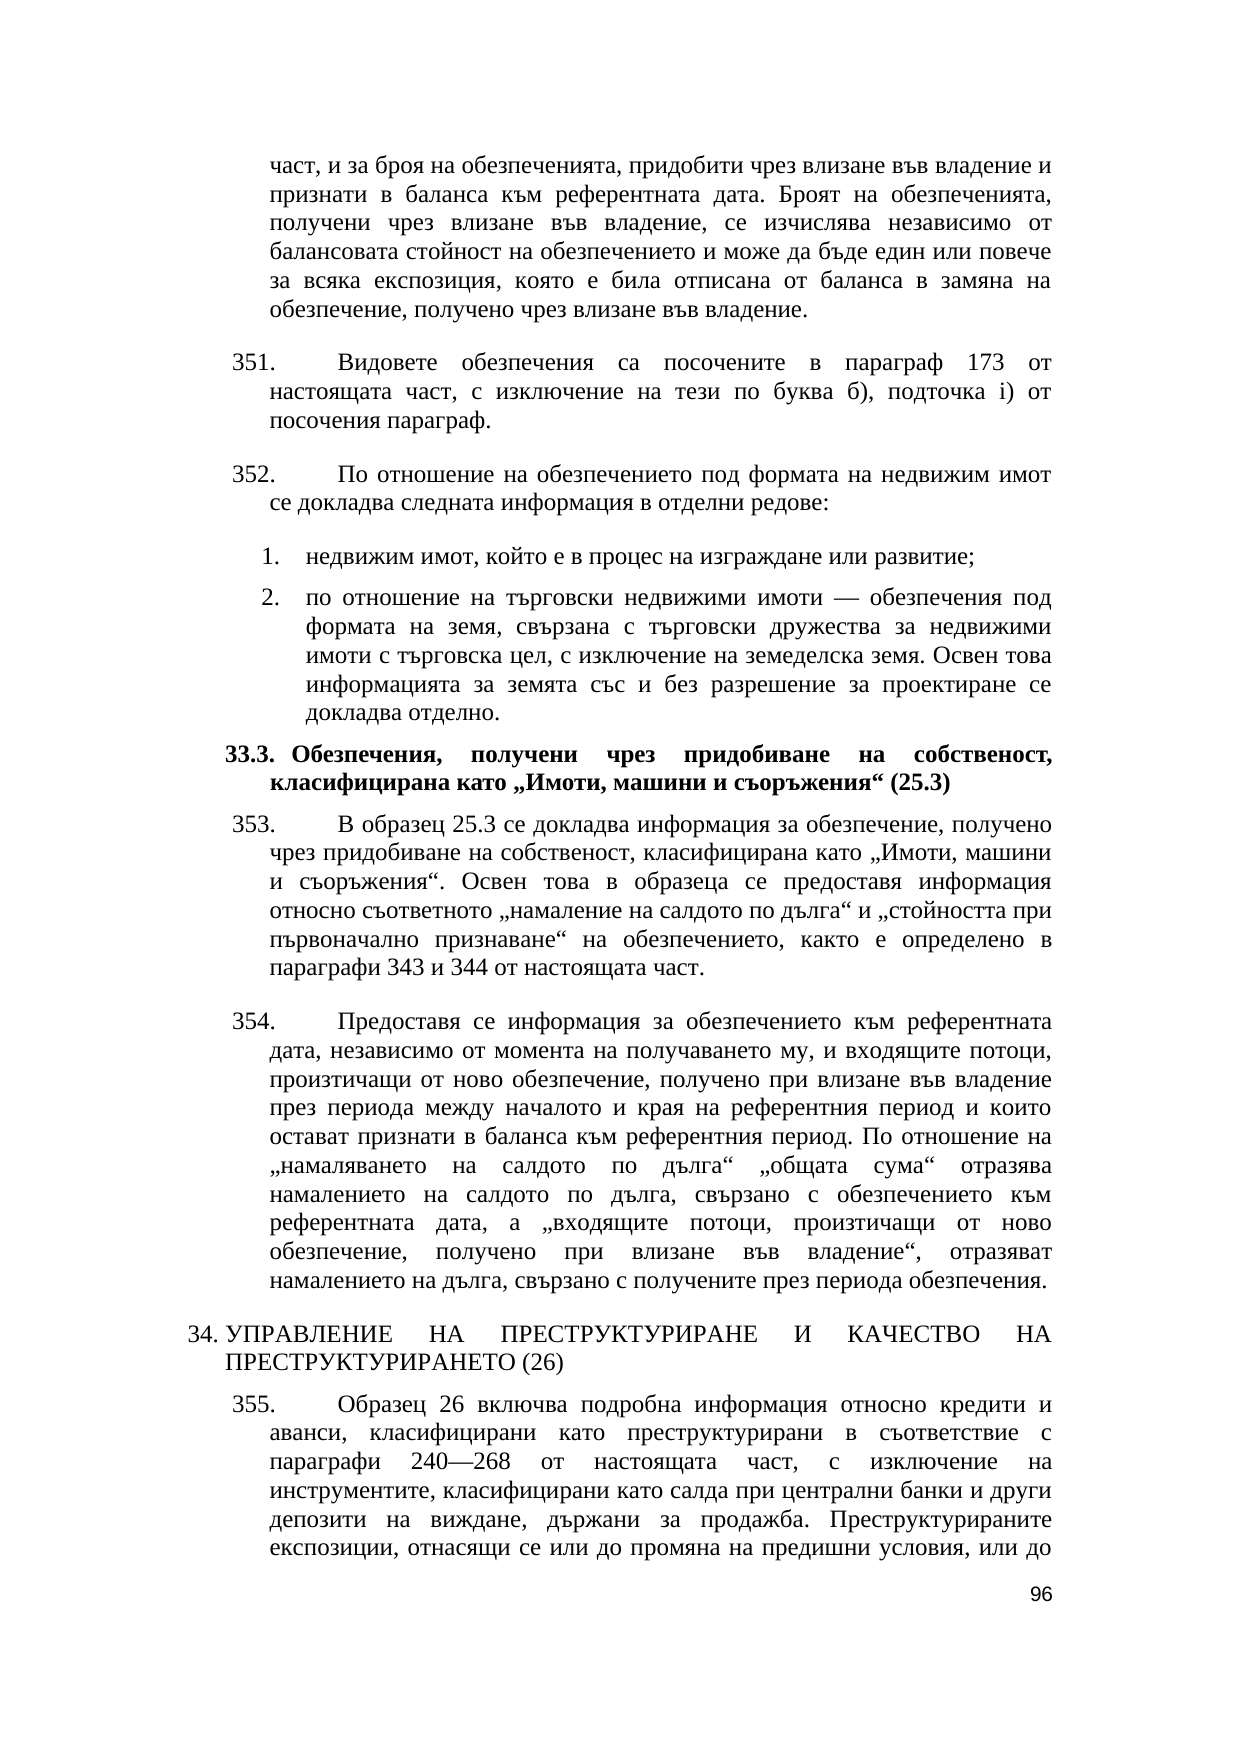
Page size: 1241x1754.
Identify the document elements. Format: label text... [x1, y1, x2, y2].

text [232, 1389, 1053, 1561]
list недвижим имот, който е в процес на изграждане или развитие; [261, 541, 1053, 570]
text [232, 150, 1053, 322]
list по отношение на търговски недвижими имоти — обезпечения под формата на земя, свързана с търговски дружества за недвижими имоти с търговска цел, с изключение на земеделска земя. Освен това информацията за земята със и без разрешение за проектиране се докладва отделно. [261, 582, 1053, 726]
subtitle Обезпечения, получени чрез придобиване на собственост, класифицирана като „Имоти, машини и съоръжения“ (25.3) [225, 739, 1053, 796]
text Предоставя се информация за обезпечението към референтната дата, независимо от момента на получаването му, и входящите потоци, произтичащи от ново обезпечение, получено при влизане във владение през периода между началото и края на референтния период и които остават признати в баланса към референтния период. По отношение на „намаляването на салдото по дълга“ „общата сума“ отразява намалението на салдото по дълга, свързано с обезпечението към референтната дата, а „входящите потоци, произтичащи от ново обезпечение, получено при влизане във владение“, отразяват намалението на дълга, свързано с получените през периода обезпечения. [232, 1006, 1053, 1294]
subtitle УПРАВЛЕНИЕ НА ПРЕСТРУКТУРИРАНЕ И КАЧЕСТВО НА ПРЕСТРУКТУРИРАНЕТО (26) [187, 1319, 1053, 1376]
text В образец 25.3 се докладва информация за обезпечение, получено чрез придобиване на собственост, класифицирана като „Имоти, машини и съоръжения“. Освен това в образеца се предоставя информация относно съответното „намаление на салдото по дълга“ и „стойността при първоначално признаване“ на обезпечението, както е определено в параграфи 343 и 344 от настоящата част. [232, 809, 1053, 981]
text По отношение на обезпечението под формата на недвижим имот се докладва следната информация в отделни редове: [232, 459, 1053, 516]
text Видовете обезпечения са посочените в параграф 173 от настоящата част, с изключение на тези по буква б), подточка i) от посочения параграф. [232, 347, 1053, 434]
